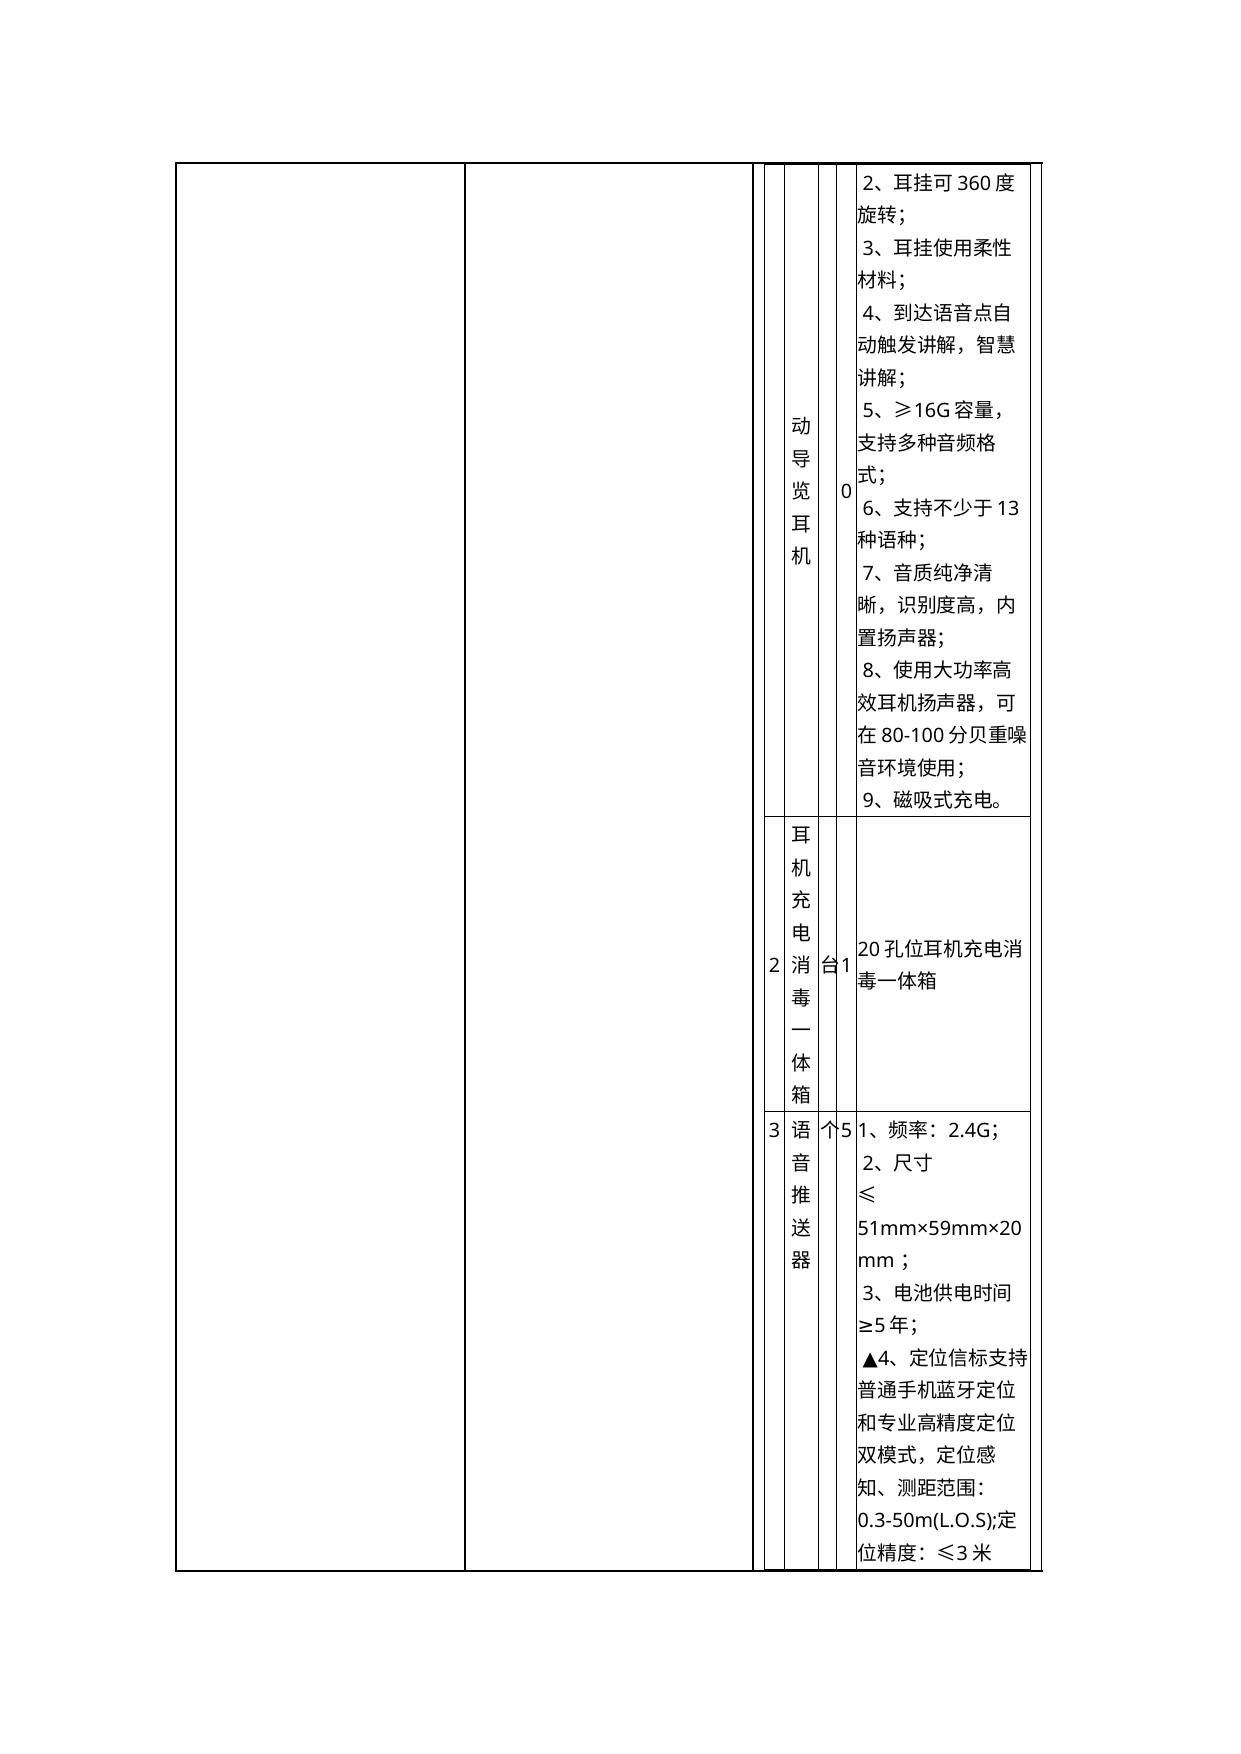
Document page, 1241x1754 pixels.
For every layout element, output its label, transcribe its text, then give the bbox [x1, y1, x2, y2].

table_cell [785, 817, 818, 1111]
table_cell [819, 1112, 836, 1569]
table_cell [765, 817, 784, 1111]
table_cell [819, 817, 836, 1111]
table_cell [837, 165, 856, 816]
table_cell 1 [177, 164, 464, 1570]
table_cell [785, 1112, 818, 1569]
table_cell [837, 1112, 856, 1569]
table_cell [754, 164, 764, 1570]
table_cell [825, 967, 835, 971]
table_cell [857, 1112, 1030, 1569]
table_cell [837, 817, 856, 1111]
table_cell [765, 1112, 784, 1569]
table_cell [819, 165, 836, 816]
table_cell [466, 164, 752, 1570]
table_cell [857, 817, 1030, 1111]
table_cell [857, 165, 1030, 816]
table_cell [785, 165, 818, 816]
table_cell [1031, 164, 1041, 1570]
table_cell [765, 165, 784, 816]
